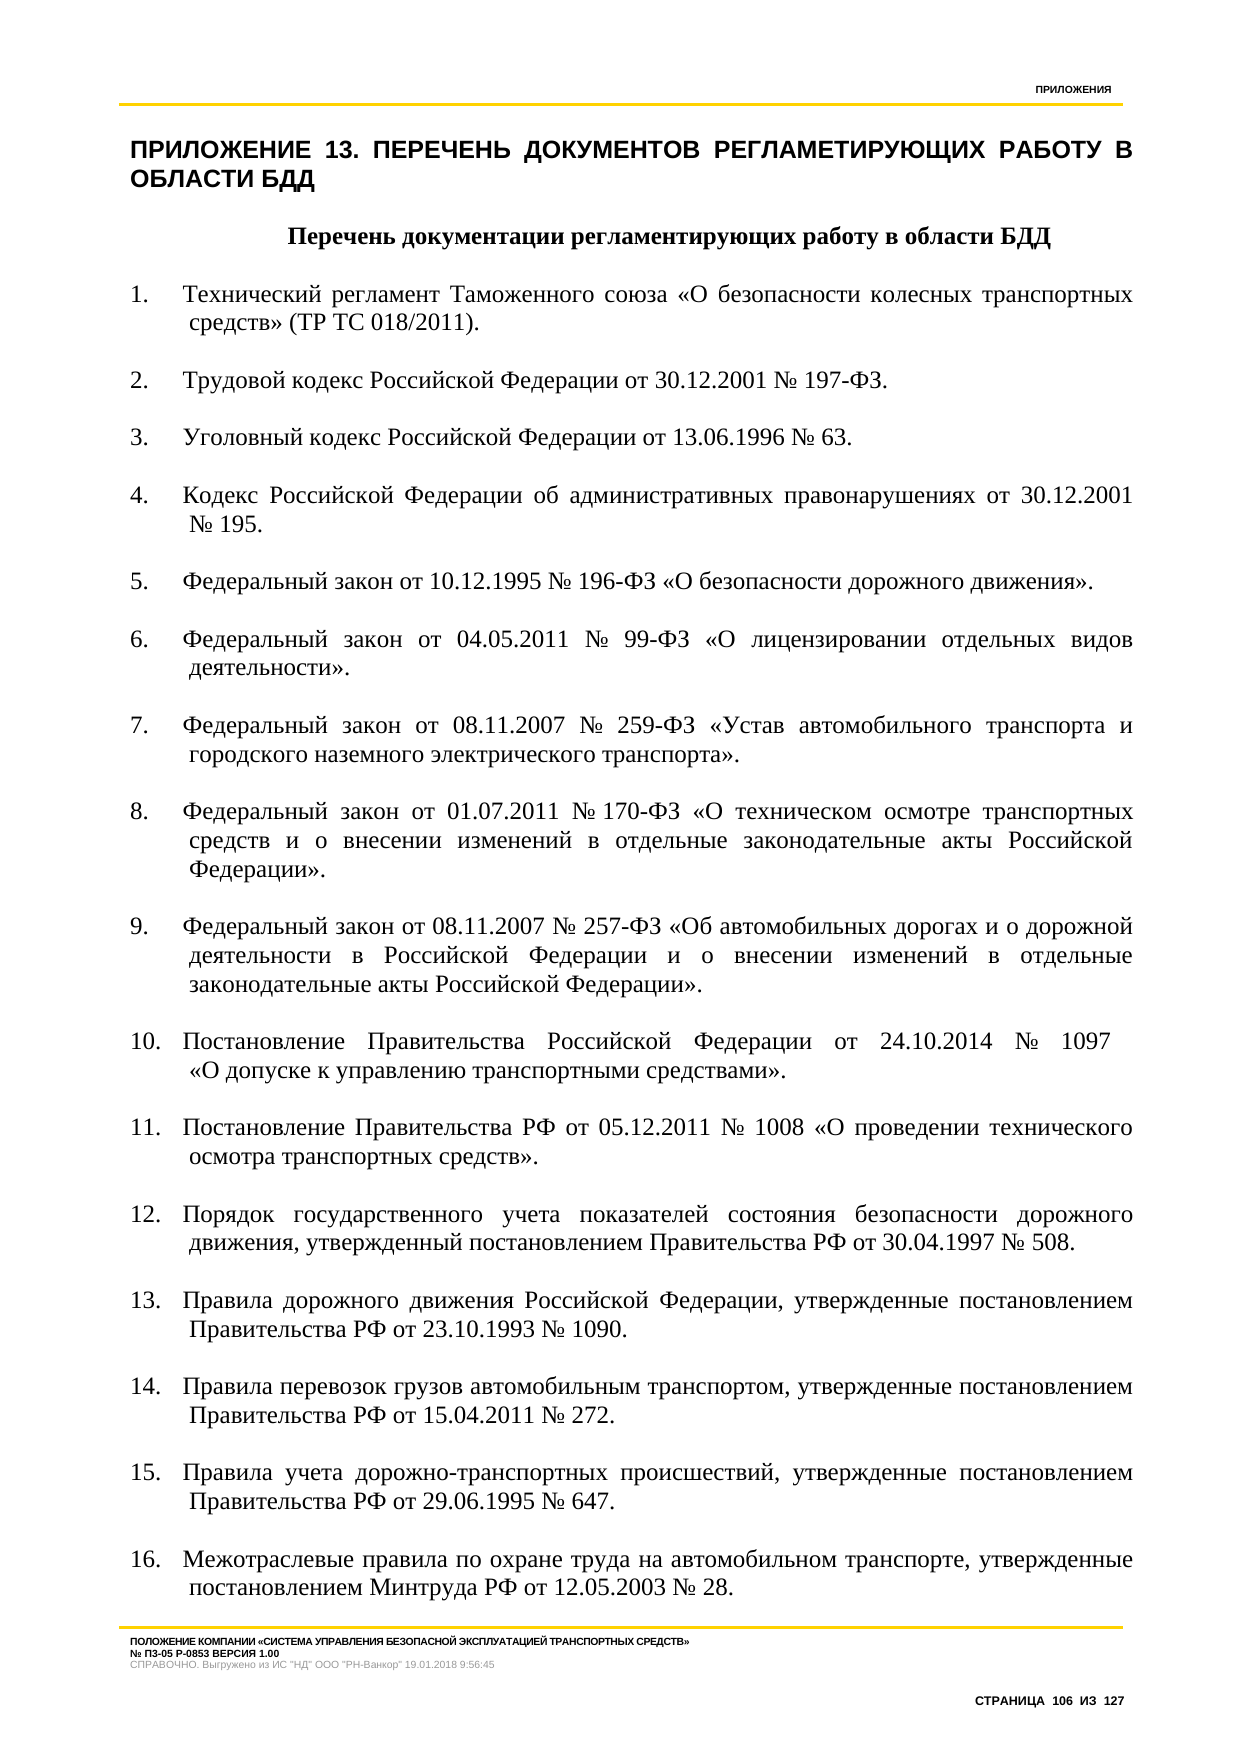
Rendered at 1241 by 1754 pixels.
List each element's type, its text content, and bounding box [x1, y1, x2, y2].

list Правила учета дорожно-транспортных происшествий, утвержденные постановлением Правительства РФ от 29.06.1995 № 647. [130, 1457, 1134, 1515]
list Федеральный закон от 08.11.2007 № 259-ФЗ «Устав автомобильного транспорта и городского наземного электрического транспорта». [130, 710, 1134, 767]
list Межотраслевые правила по охране труда на автомобильном транспорте, утвержденные постановлением Минтруда РФ от 12.05.2003 № 28. [130, 1544, 1134, 1601]
list Правила перевозок грузов автомобильным транспортом, утвержденные постановлением Правительства РФ от 15.04.2011 № 272. [130, 1371, 1134, 1429]
list Федеральный закон от 04.05.2011 № 99-ФЗ «О лицензировании отдельных видов деятельности». [130, 624, 1134, 681]
list Порядок государственного учета показателей состояния безопасности дорожного движения, утвержденный постановлением Правительства РФ от 30.04.1997 № 508. [130, 1199, 1134, 1256]
subtitle ПРИЛОЖЕНИЕ 13. ПЕРЕЧЕНЬ ДОКУМЕНТОВ РЕГЛАМЕТИРУЮЩИХ РАБОТУ В ОБЛАСТИ БДД [130, 135, 1134, 192]
text Перечень документации регламентирующих работу в области БДД [130, 221, 1134, 250]
list Кодекс Российской Федерации об административных правонарушениях от 30.12.2001 № 195. [130, 480, 1134, 537]
list Трудовой кодекс Российской Федерации от 30.12.2001 № 197-ФЗ. [130, 365, 1134, 394]
list Постановление Правительства Российской Федерации от 24.10.2014 № 1097 «О допуске к управлению транспортными средствами». [130, 1026, 1134, 1084]
list Федеральный закон от 08.11.2007 № 257-ФЗ «Об автомобильных дорогах и о дорожной деятельности в Российской Федерации и о внесении изменений в отдельные законодательные акты Российской Федерации». [130, 911, 1134, 997]
list Технический регламент Таможенного союза «О безопасности колесных транспортных средств» (ТР ТС 018/2011). [130, 279, 1134, 336]
list Федеральный закон от 10.12.1995 № 196-ФЗ «О безопасности дорожного движения». [130, 566, 1134, 595]
list Правила дорожного движения Российской Федерации, утвержденные постановлением Правительства РФ от 23.10.1993 № 1090. [130, 1285, 1134, 1342]
list Постановление Правительства РФ от 05.12.2011 № 1008 «О проведении технического осмотра транспортных средств». [130, 1112, 1134, 1170]
list Уголовный кодекс Российской Федерации от 13.06.1996 № 63. [130, 422, 1134, 451]
list Федеральный закон от 01.07.2011 № 170-ФЗ «О техническом осмотре транспортных средств и о внесении изменений в отдельные законодательные акты Российской Федерации». [130, 796, 1134, 882]
